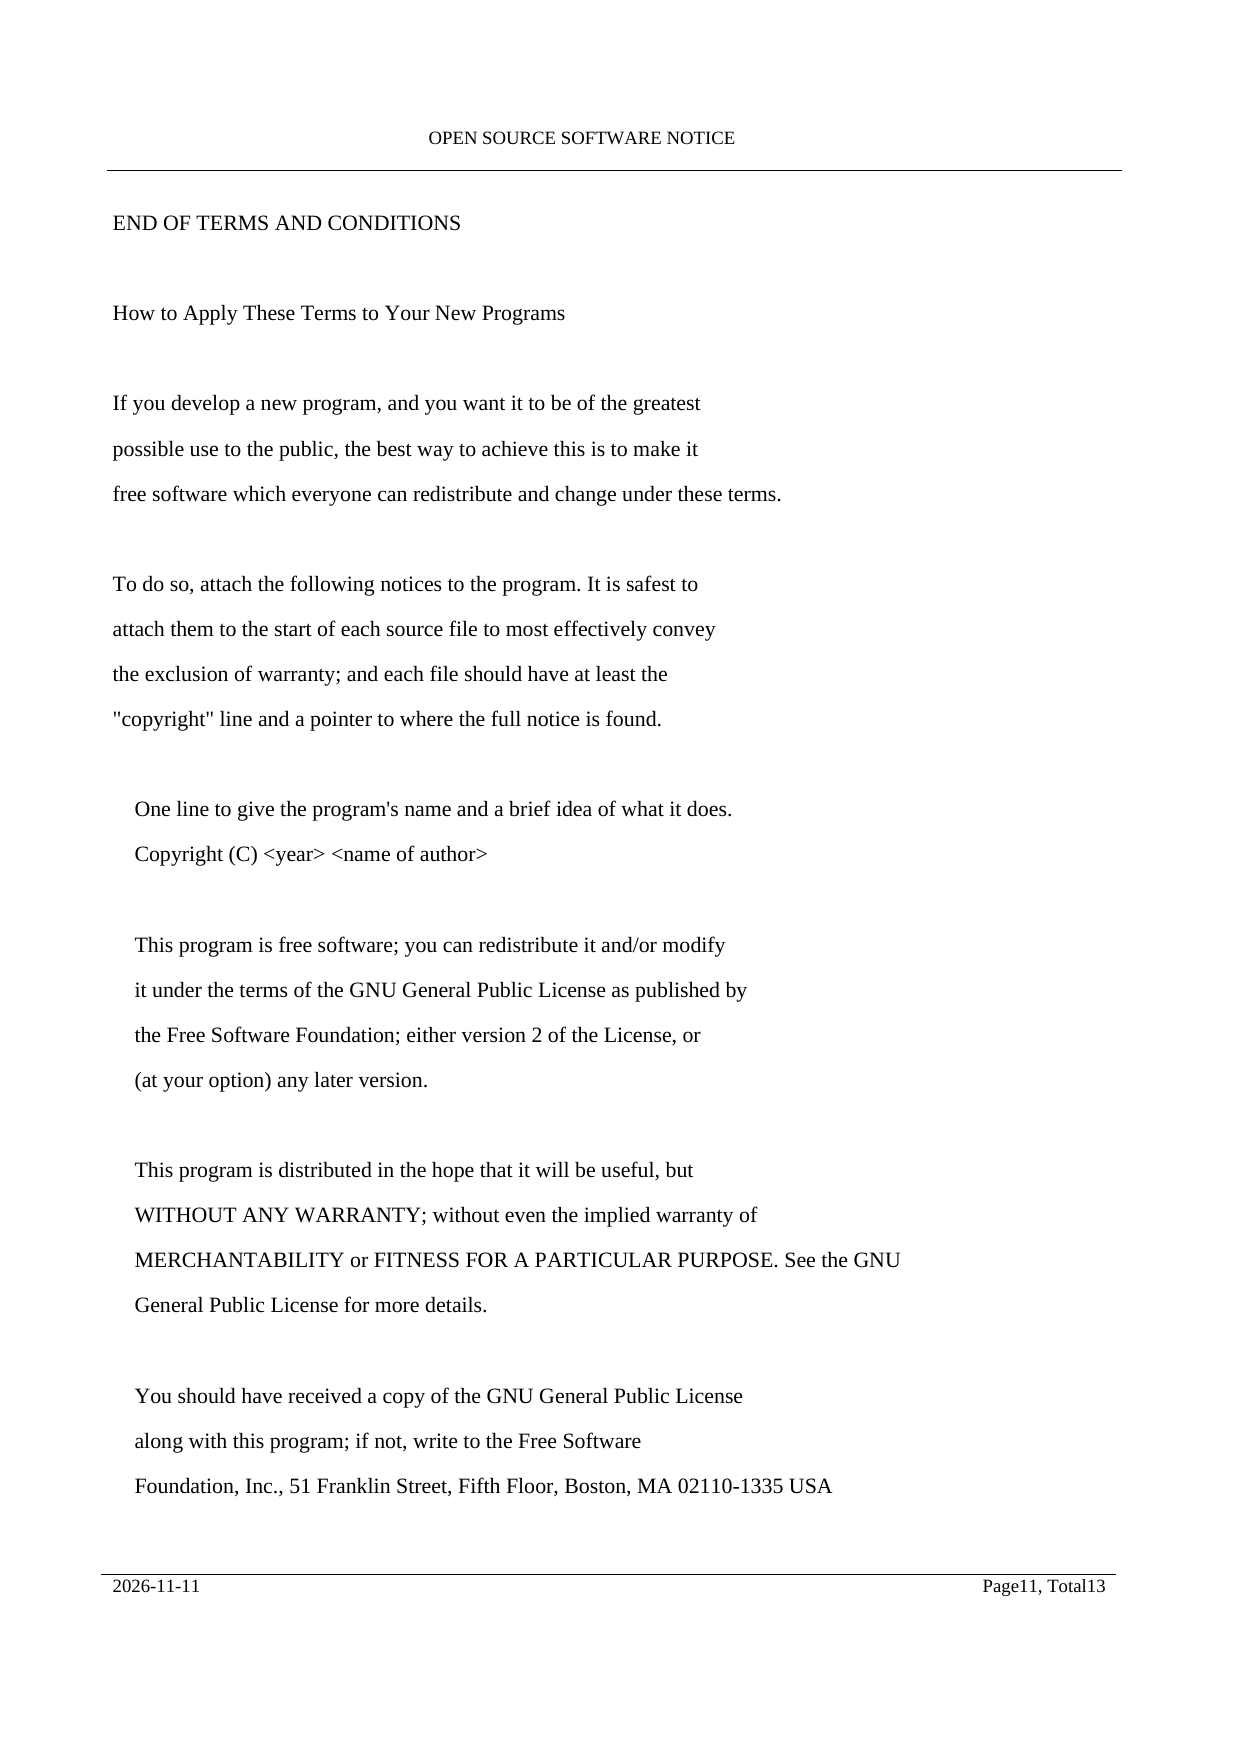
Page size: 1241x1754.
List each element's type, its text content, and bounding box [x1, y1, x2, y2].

text Foundation, Inc., 51 Franklin Street, Fifth Floor, Boston, MA 02110-1335 USA [112, 1469, 1128, 1502]
text (at your option) any later version. [112, 1063, 1128, 1096]
text WITHOUT ANY WARRANTY; without even the implied warranty of [112, 1199, 1128, 1231]
text along with this program; if not, write to the Free Software [112, 1424, 1128, 1457]
text the Free Software Foundation; either version 2 of the License, or [112, 1018, 1128, 1051]
text free software which everyone can redistribute and change under these terms. [112, 477, 1128, 509]
text You should have received a copy of the GNU General Public License [112, 1379, 1128, 1412]
text General Public License for more details. [112, 1289, 1128, 1321]
text attach them to the start of each source file to most effectively convey [112, 612, 1128, 645]
text the exclusion of warranty; and each file should have at least the [112, 657, 1128, 690]
text How to Apply These Terms to Your New Programs [112, 297, 1128, 329]
text This program is distributed in the hope that it will be useful, but [112, 1153, 1128, 1186]
text To do so, attach the following notices to the program. It is safest to [112, 567, 1128, 600]
text This program is free software; you can redistribute it and/or modify [112, 928, 1128, 961]
text Copyright (C) <year> <name of author> [112, 838, 1128, 870]
text it under the terms of the GNU General Public License as published by [112, 973, 1128, 1006]
text MERCHANTABILITY or FITNESS FOR A PARTICULAR PURPOSE. See the GNU [112, 1244, 1128, 1276]
text If you develop a new program, and you want it to be of the greatest [112, 387, 1128, 419]
text possible use to the public, the best way to achieve this is to make it [112, 432, 1128, 464]
text "copyright" line and a pointer to where the full notice is found. [112, 702, 1128, 735]
text END OF TERMS AND CONDITIONS [112, 206, 1128, 239]
text One line to give the program's name and a brief idea of what it does. [112, 793, 1128, 825]
